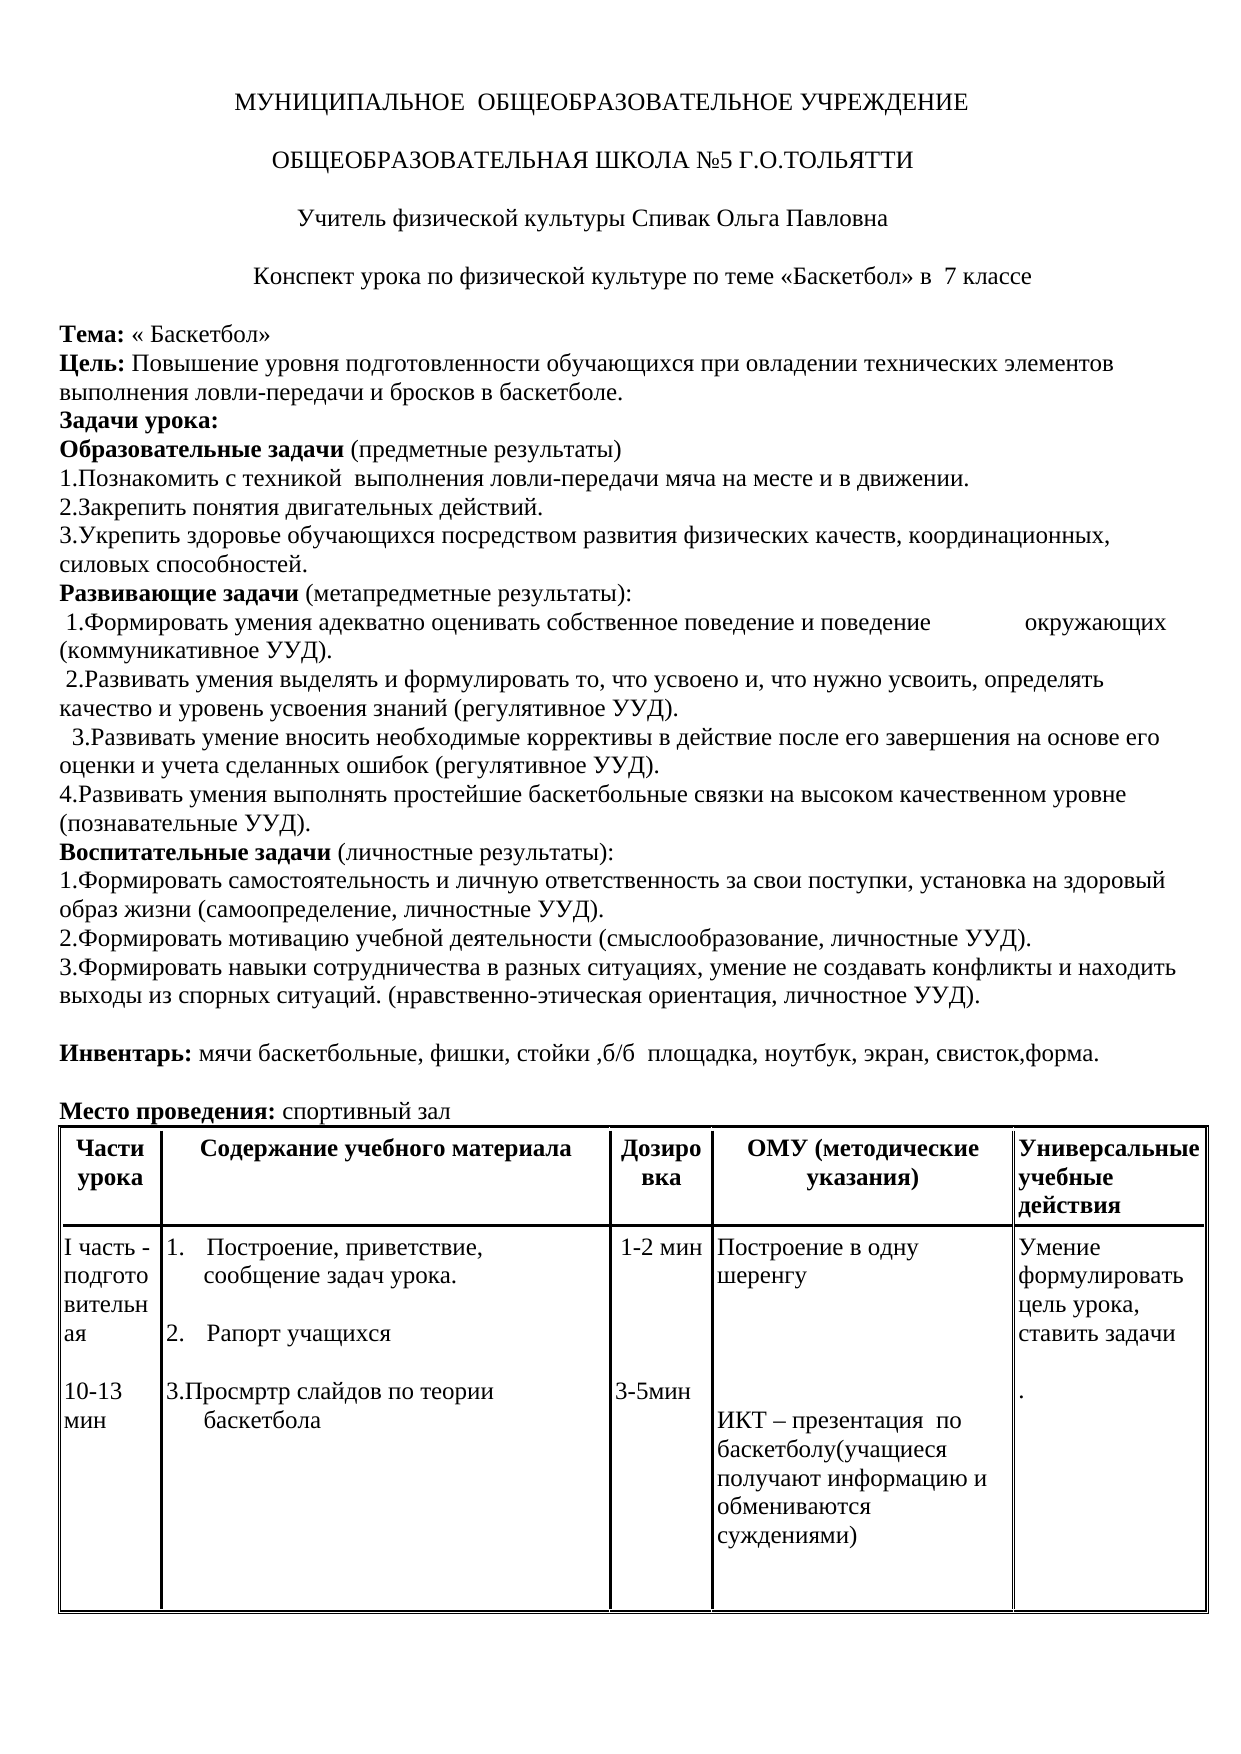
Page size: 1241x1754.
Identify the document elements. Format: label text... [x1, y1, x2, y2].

text 2.Развивать умения выделять и формулировать то, что усвоено и, что нужно усвоить, определять качество и уровень усвоения знаний (регулятивное УУД). [59, 664, 1196, 722]
text Образовательные задачи (предметные результаты) [59, 434, 1196, 463]
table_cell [712, 1227, 1013, 1610]
text 2.Закрепить понятия двигательных действий. [59, 492, 1196, 520]
text Учитель физической культуры Спивак Ольга Павловна [59, 203, 1196, 232]
text Воспитательные задачи (личностные результаты): [59, 837, 1196, 865]
text 4.Развивать умения выполнять простейшие баскетбольные связки на высоком качественном уровне (познавательные УУД). [59, 779, 1196, 837]
text Цель: Повышение уровня подготовленности обучающихся при овладении технических элементов выполнения ловли-передачи и бросков в баскетболе. [59, 348, 1196, 405]
text 1.Познакомить с техникой выполнения ловли-передачи мяча на месте и в движении. [59, 463, 1196, 492]
text 3.Формировать навыки сотрудничества в разных ситуациях, умение не создавать конфликты и находить выходы из спорных ситуаций. (нравственно-этическая ориентация, личностное УУД). [59, 952, 1196, 1009]
table_header Части урока [61, 1128, 161, 1224]
subtitle Место проведения: спортивный зал [59, 1096, 1196, 1125]
table_header Содержание учебного материала [161, 1127, 610, 1224]
table_header ОМУ (методические указания) [712, 1128, 1013, 1224]
table_header Дозировка [610, 1127, 712, 1224]
text МУНИЦИПАЛЬНОЕ ОБЩЕОБРАЗОВАТЕЛЬНОЕ УЧРЕЖДЕНИЕ [59, 87, 1196, 116]
subtitle Инвентарь: мячи баскетбольные, фишки, стойки ,б/б площадка, ноутбук, экран, свисток,форма. [59, 1038, 1196, 1067]
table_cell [1014, 1224, 1205, 1610]
text Развивающие задачи (метапредметные результаты): [59, 578, 1196, 607]
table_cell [161, 1227, 610, 1610]
text Задачи урока: [59, 405, 1196, 434]
table_cell 1-2 мин 3-5мин [610, 1227, 712, 1610]
text 3.Укрепить здоровье обучающихся посредством развития физических качеств, координационных, силовых способностей. [59, 520, 1196, 578]
text 1.Формировать умения адекватно оценивать собственное поведение и поведение окружающих (коммуникативное УУД). [59, 607, 1196, 664]
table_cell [61, 1224, 161, 1610]
text 3.Развивать умение вносить необходимые коррективы в действие после его завершения на основе его оценки и учета сделанных ошибок (регулятивное УУД). [59, 722, 1196, 779]
text ОБЩЕОБРАЗОВАТЕЛЬНАЯ ШКОЛА №5 Г.О.ТОЛЬЯТТИ [59, 145, 1196, 174]
text 1.Формировать самостоятельность и личную ответственность за свои поступки, установка на здоровый образ жизни (самоопределение, личностные УУД). [59, 865, 1196, 923]
text 2.Формировать мотивацию учебной деятельности (смыслообразование, личностные УУД). [59, 923, 1196, 952]
subtitle Тема: « Баскетбол» [59, 319, 1196, 348]
table_header Универсальные учебные действия [1014, 1128, 1205, 1224]
text Конспект урока по физической культуре по теме «Баскетбол» в 7 классе [59, 261, 1196, 290]
